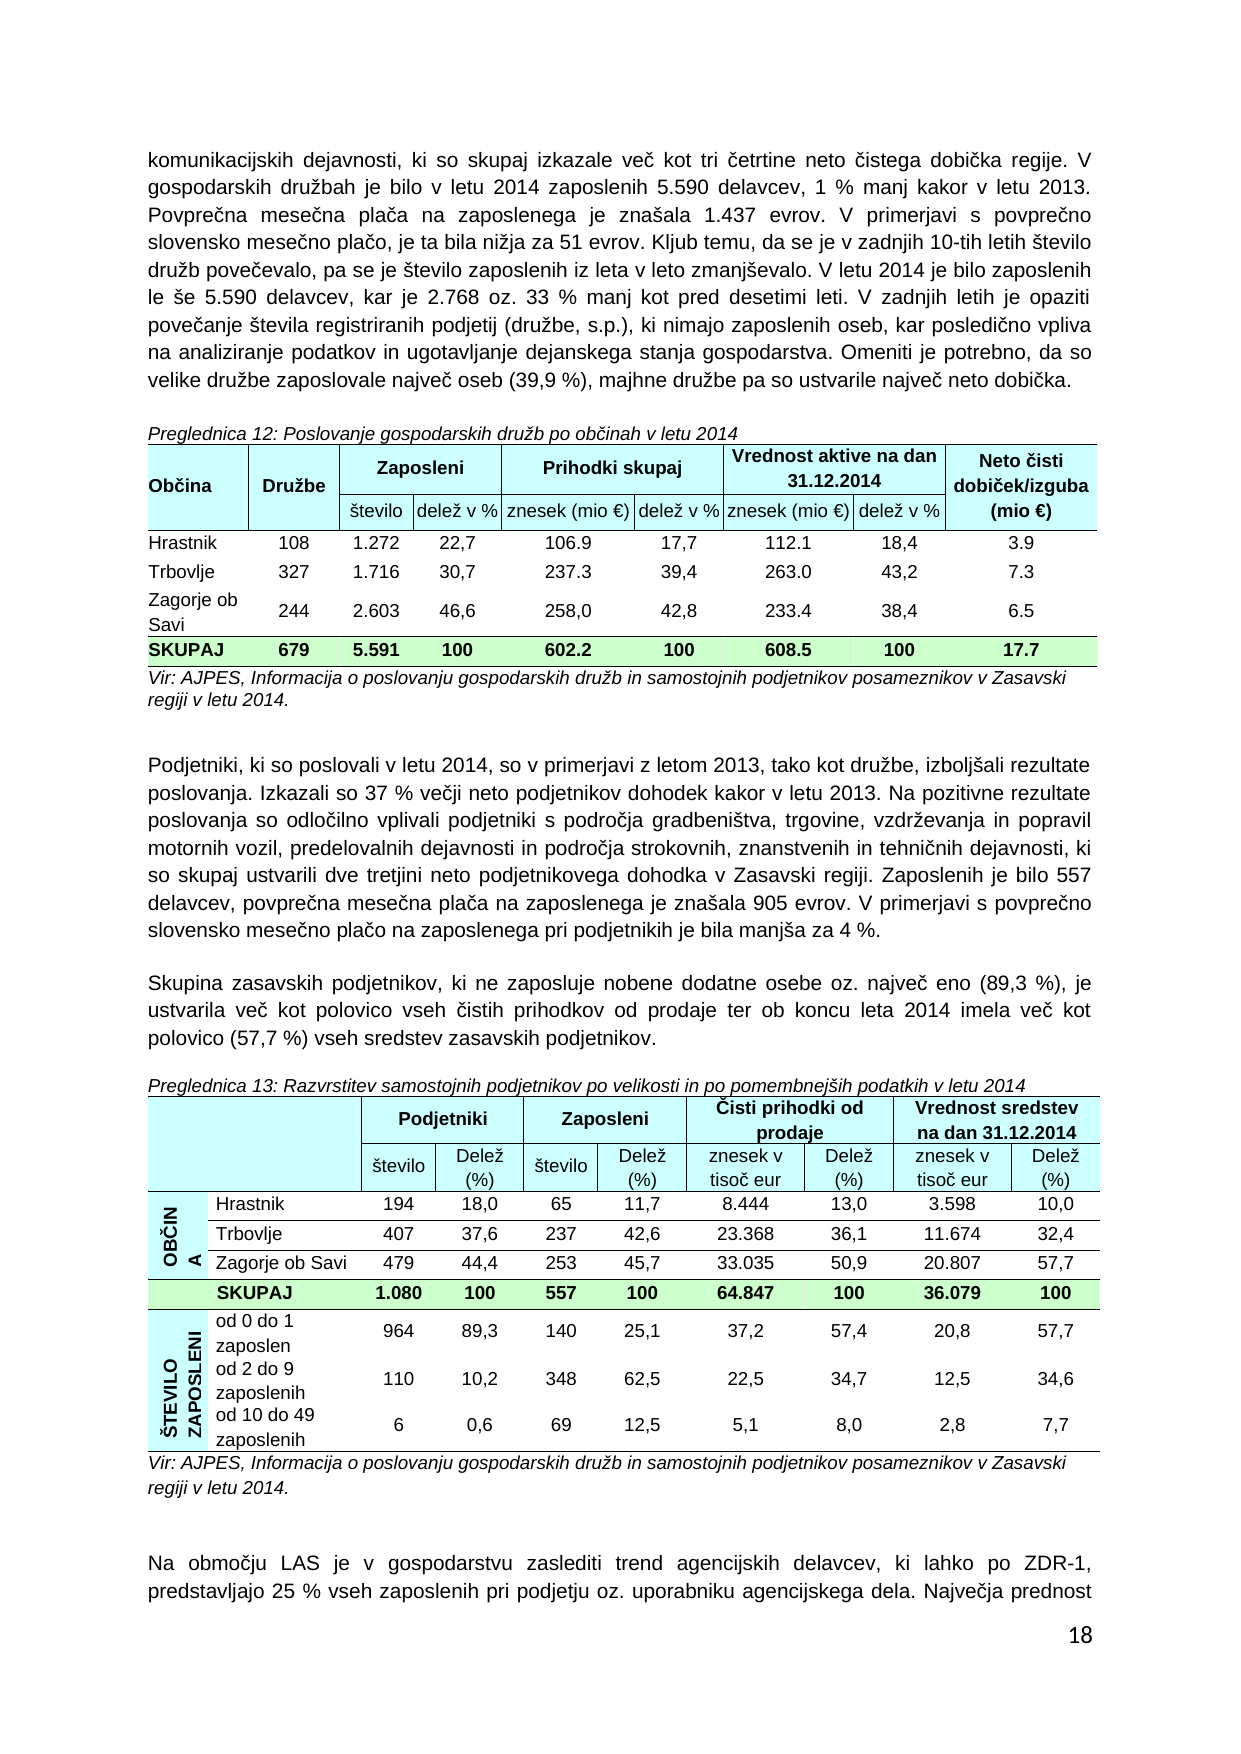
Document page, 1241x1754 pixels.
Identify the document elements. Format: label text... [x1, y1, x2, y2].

table_cell 100 [598, 1280, 686, 1309]
table_cell Hrastnik [208, 1192, 362, 1220]
table_cell 2.603 [340, 589, 413, 636]
text Skupina zasavskih podjetnikov, ki ne zaposluje nobene dodatne osebe oz. največ eno (89,3 %), je ustvarila več kot polovico vseh čistih prihodkov od prodaje ter ob koncu leta 2014 imela več kot polovico (57,7 %) vseh sredstev zasavskih podjetnikov. [148, 970, 1093, 1049]
table_cell 36.079 [893, 1280, 1011, 1309]
table_cell 258,0 [502, 589, 635, 636]
table_cell število [524, 1144, 597, 1191]
table_cell 43,2 [854, 559, 945, 589]
table_cell 327 [249, 559, 339, 589]
table_cell 100 [435, 1280, 524, 1309]
table_cell 108 [249, 531, 339, 559]
table_cell 11,7 [598, 1192, 686, 1220]
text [148, 148, 1093, 392]
table_cell 263.0 [724, 559, 853, 589]
table_cell 8,0 [805, 1404, 893, 1451]
table_cell 46,6 [413, 589, 502, 636]
text Preglednica 13: Razvrstitev samostojnih podjetnikov po velikosti in po pomembnejših podatkih v letu 2014 [148, 1074, 1093, 1096]
table_cell 12,5 [598, 1404, 686, 1451]
table_cell 679 [249, 637, 339, 666]
table_cell 3.9 [945, 531, 1097, 559]
table_cell 20.807 [893, 1251, 1011, 1279]
table_cell 64.847 [686, 1280, 804, 1309]
text Vir: AJPES, Informacija o poslovanju gospodarskih družb in samostojnih podjetnikov posameznikov v Zasavski regiji v letu 2014. [148, 667, 1093, 710]
table_cell 479 [362, 1251, 435, 1279]
table_cell 3.598 [893, 1192, 1011, 1220]
table_cell 22,7 [413, 531, 502, 559]
table_cell 23.368 [686, 1221, 804, 1250]
table_cell delež v % [414, 495, 501, 530]
table_cell 57,7 [1011, 1251, 1100, 1279]
table_cell 100 [854, 637, 945, 666]
table_cell 140 [524, 1310, 598, 1356]
table_cell 10,2 [435, 1356, 524, 1403]
table_header Čisti prihodki od prodaje [687, 1097, 893, 1143]
table_cell 112.1 [724, 531, 853, 559]
table_cell Trbovlje [208, 1221, 362, 1250]
table_cell Delež (%) [1012, 1144, 1100, 1191]
table_cell 25,1 [598, 1310, 686, 1356]
table_cell 34,7 [805, 1356, 893, 1403]
table_header Neto čisti dobiček/izguba (mio €) [946, 445, 1097, 530]
table_cell Delež (%) [598, 1144, 686, 1191]
table_cell 17,7 [635, 531, 723, 559]
table_cell od 0 do 1 zaposlen [208, 1310, 362, 1356]
table_cell 36,1 [805, 1221, 893, 1250]
table_cell 57,7 [1011, 1310, 1100, 1356]
table_cell 18,0 [435, 1192, 524, 1220]
table_cell 1.272 [340, 531, 413, 559]
table_cell 233.4 [724, 589, 853, 636]
table_cell 45,7 [598, 1251, 686, 1279]
table_cell Hrastnik [148, 531, 249, 559]
table_cell 6 [362, 1404, 435, 1451]
table_cell 17.7 [945, 637, 1097, 666]
table_header Občina [148, 445, 248, 530]
table_header Podjetniki [362, 1097, 523, 1143]
table_cell 2,8 [893, 1404, 1011, 1451]
table_cell 1.080 [362, 1280, 435, 1309]
table_cell Zagorje ob Savi [208, 1251, 362, 1279]
table_cell 100 [413, 637, 502, 666]
table_cell 7,7 [1011, 1404, 1100, 1451]
table_cell 0,6 [435, 1404, 524, 1451]
table_cell znesek (mio €) [502, 495, 634, 530]
text Preglednica 12: Poslovanje gospodarskih družb po občinah v letu 2014 [148, 423, 1093, 444]
table_cell 10,0 [1011, 1192, 1100, 1220]
table_cell 964 [362, 1310, 435, 1356]
table_cell 33.035 [686, 1251, 804, 1279]
table_cell Trbovlje [148, 559, 249, 589]
table_cell 22,5 [686, 1356, 804, 1403]
table_cell 37,6 [435, 1221, 524, 1250]
table_cell SKUPAJ [148, 1280, 362, 1309]
table_cell od 2 do 9 zaposlenih [208, 1356, 362, 1403]
table_cell 50,9 [805, 1251, 893, 1279]
table_cell 11.674 [893, 1221, 1011, 1250]
table_header Zaposleni [524, 1097, 686, 1143]
table_cell 100 [805, 1280, 893, 1309]
table_cell 348 [524, 1356, 598, 1403]
table_cell število [340, 495, 413, 530]
table_cell 407 [362, 1221, 435, 1250]
text Podjetniki, ki so poslovali v letu 2014, so v primerjavi z letom 2013, tako kot družbe, izboljšali rezultate poslovanja. Izkazali so 37 % večji neto podjetnikov dohodek kakor v letu 2013. Na pozitivne rezultate poslovanja so odločilno vplivali podjetniki s področja gradbeništva, trgovine, vzdrževanja in popravil motornih vozil, predelovalnih dejavnosti in področja strokovnih, znanstvenih in tehničnih dejavnosti, ki so skupaj ustvarili dve tretjini neto podjetnikovega dohodka v Zasavski regiji. Zaposlenih je bilo 557 delavcev, povprečna mesečna plača na zaposlenega je znašala 905 evrov. V primerjavi s povprečno slovensko mesečno plačo na zaposlenega pri podjetnikih je bila manjša za 4 %. [148, 753, 1093, 942]
table_header Vrednost sredstev na dan 31.12.2014 [894, 1097, 1100, 1143]
table_cell znesek (mio €) [724, 495, 853, 530]
table_cell znesek v tisoč eur [687, 1144, 804, 1191]
table_cell 65 [524, 1192, 598, 1220]
table_cell 1.716 [340, 559, 413, 589]
text Vir: AJPES, Informacija o poslovanju gospodarskih družb in samostojnih podjetnikov posameznikov v Zasavski regiji v letu 2014. [148, 1452, 1093, 1498]
table_cell Delež (%) [805, 1144, 893, 1191]
table_cell SKUPAJ [148, 637, 249, 666]
table_cell 42,6 [598, 1221, 686, 1250]
table_cell 42,8 [635, 589, 723, 636]
table_header Prihodki skupaj [502, 445, 723, 494]
table_cell 5.591 [340, 637, 413, 666]
table_header Zaposleni [340, 445, 501, 494]
table_cell 30,7 [413, 559, 502, 589]
table_cell 110 [362, 1356, 435, 1403]
table_cell Zagorje ob Savi [148, 589, 249, 636]
table_cell 62,5 [598, 1356, 686, 1403]
table_header [148, 1097, 361, 1191]
table_cell ŠTEVILO ZAPOSLENIH [148, 1310, 208, 1451]
table_cell 89,3 [435, 1310, 524, 1356]
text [148, 1551, 1093, 1602]
table_cell 13,0 [805, 1192, 893, 1220]
table_cell 237.3 [502, 559, 635, 589]
table_cell 37,2 [686, 1310, 804, 1356]
table_header Družbe [249, 445, 339, 530]
table_header Vrednost aktive na dan 31.12.2014 [724, 445, 945, 494]
table_cell 6.5 [945, 589, 1097, 636]
table_cell 100 [1011, 1280, 1100, 1309]
table_cell 44,4 [435, 1251, 524, 1279]
table_cell OBČINA [148, 1192, 208, 1279]
table_cell od 10 do 49 zaposlenih [208, 1404, 362, 1451]
table_cell 5,1 [686, 1404, 804, 1451]
table_cell 608.5 [724, 637, 853, 666]
table_cell 12,5 [893, 1356, 1011, 1403]
table_cell 57,4 [805, 1310, 893, 1356]
table_cell 557 [524, 1280, 598, 1309]
table_cell 32,4 [1011, 1221, 1100, 1250]
table_cell znesek v tisoč eur [894, 1144, 1011, 1191]
table_cell delež v % [854, 495, 945, 530]
table_cell 194 [362, 1192, 435, 1220]
table_cell 602.2 [502, 637, 635, 666]
table_cell 8.444 [686, 1192, 804, 1220]
table_cell 7.3 [945, 559, 1097, 589]
table_cell 244 [249, 589, 339, 636]
table_cell število [362, 1144, 435, 1191]
table_cell 69 [524, 1404, 598, 1451]
table_cell 39,4 [635, 559, 723, 589]
table_cell 38,4 [854, 589, 945, 636]
table_cell 34,6 [1011, 1356, 1100, 1403]
table_cell delež v % [635, 495, 723, 530]
table_cell 100 [635, 637, 723, 666]
table_cell 237 [524, 1221, 598, 1250]
table_cell 106.9 [502, 531, 635, 559]
table_cell Delež (%) [436, 1144, 523, 1191]
table_cell 253 [524, 1251, 598, 1279]
table_cell 18,4 [854, 531, 945, 559]
table_cell 20,8 [893, 1310, 1011, 1356]
